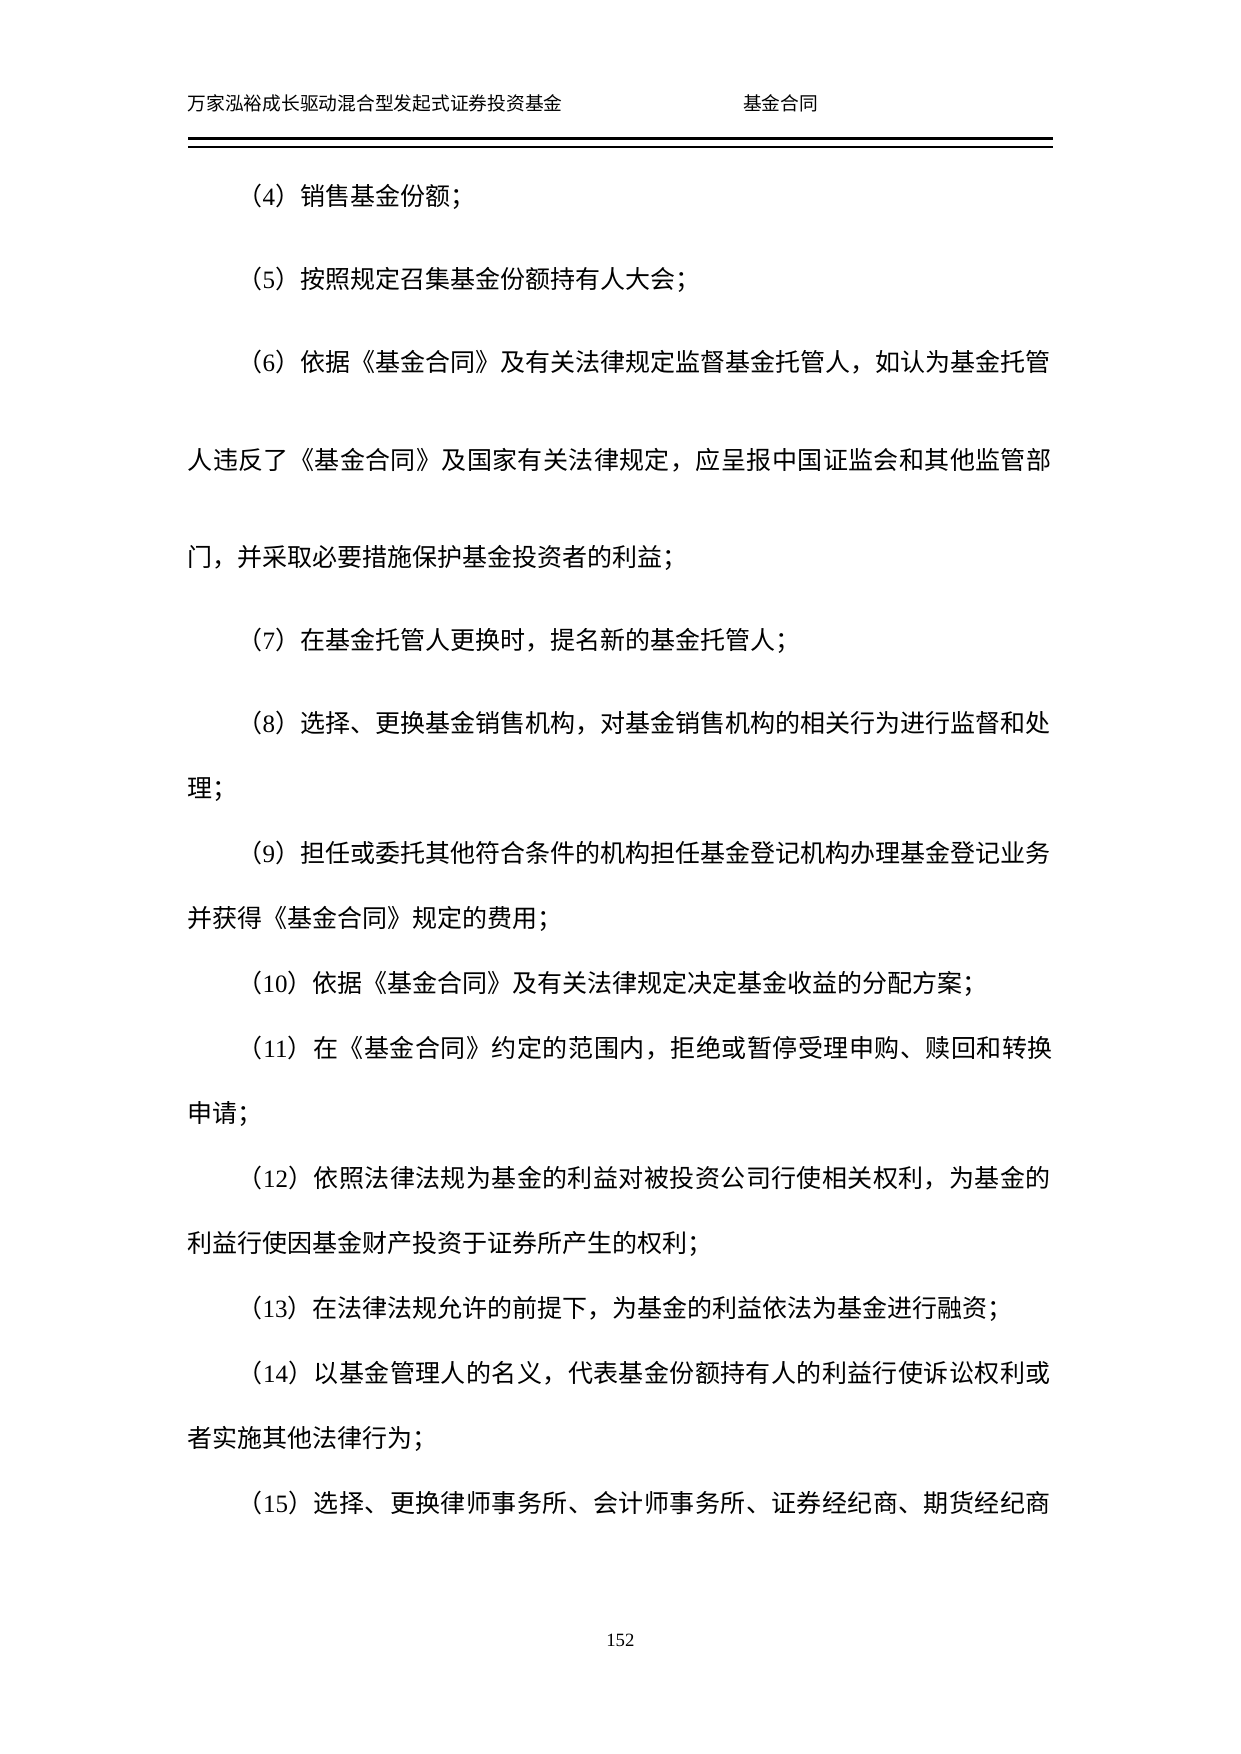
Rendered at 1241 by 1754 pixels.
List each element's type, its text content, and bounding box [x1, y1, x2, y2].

text （11）在《基金合同》约定的范围内，拒绝或暂停受理申购、赎回和转换申请； [187, 1014, 1053, 1144]
text （10）依据《基金合同》及有关法律规定决定基金收益的分配方案； [187, 949, 1053, 1014]
text （14）以基金管理人的名义，代表基金份额持有人的利益行使诉讼权利或者实施其他法律行为； [187, 1339, 1053, 1469]
text （4）销售基金份额； [187, 162, 1053, 227]
text （12）依照法律法规为基金的利益对被投资公司行使相关权利，为基金的利益行使因基金财产投资于证券所产生的权利； [187, 1144, 1053, 1274]
text （8）选择、更换基金销售机构，对基金销售机构的相关行为进行监督和处理； [187, 689, 1053, 819]
text （9）担任或委托其他符合条件的机构担任基金登记机构办理基金登记业务并获得《基金合同》规定的费用； [187, 819, 1053, 949]
text （7）在基金托管人更换时，提名新的基金托管人； [187, 606, 1053, 671]
text （13）在法律法规允许的前提下，为基金的利益依法为基金进行融资； [187, 1274, 1053, 1339]
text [187, 1469, 1053, 1534]
text （6）依据《基金合同》及有关法律规定监督基金托管人，如认为基金托管人违反了《基金合同》及国家有关法律规定，应呈报中国证监会和其他监管部门，并采取必要措施保护基金投资者的利益； [187, 328, 1053, 588]
text （5）按照规定召集基金份额持有人大会； [187, 245, 1053, 310]
